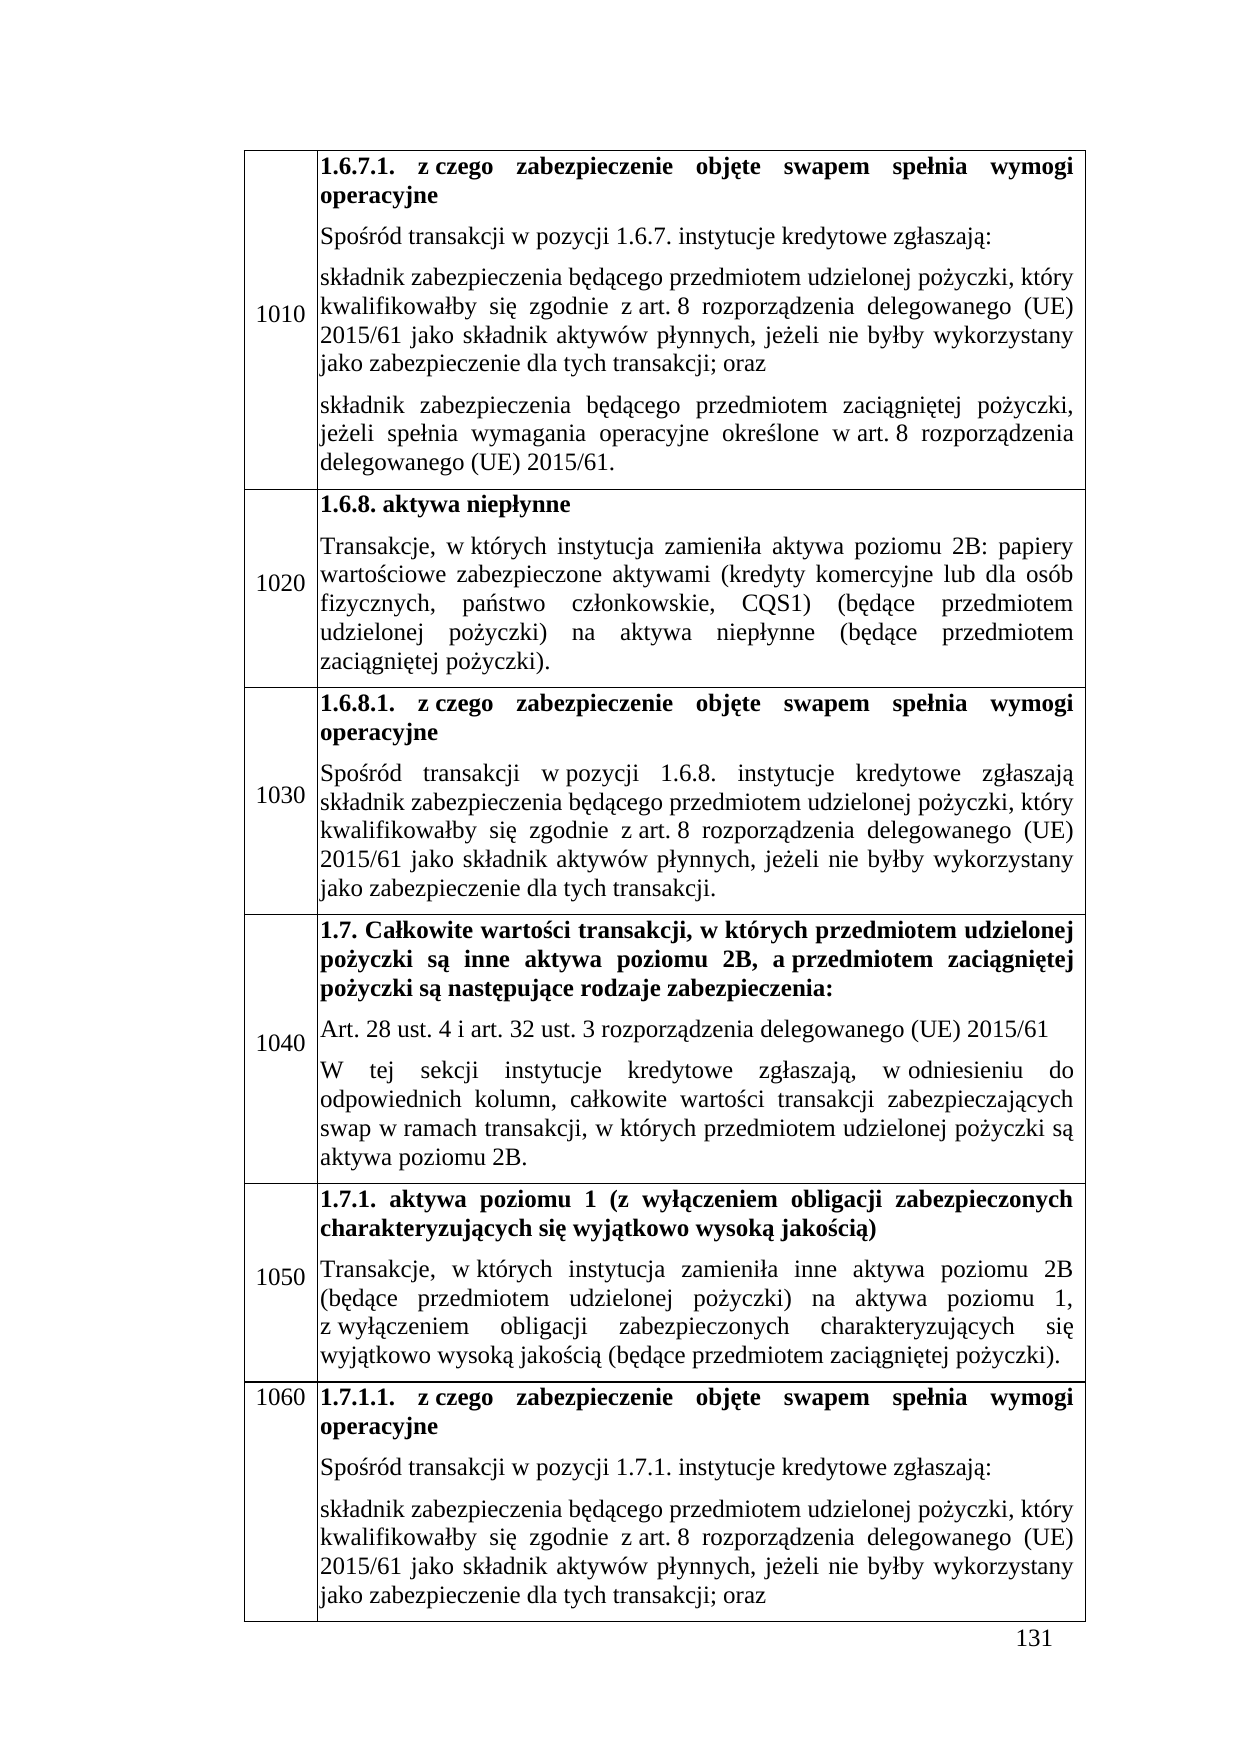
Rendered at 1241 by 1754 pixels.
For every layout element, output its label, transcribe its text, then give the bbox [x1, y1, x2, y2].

table_cell 1030 [245, 688, 317, 914]
table_cell 1040 [245, 915, 317, 1183]
table_cell 1050 [245, 1184, 317, 1381]
table_cell 1020 [245, 490, 317, 687]
table_cell 1.6.7.1. z czego zabezpieczenie objęte swapem spełnia wymogi operacyjne Spośród transakcji w pozycji 1.6.7. instytucje kredytowe zgłaszają: składnik zabezpieczenia będącego przedmiotem udzielonej pożyczki, który kwalifikowałby się zgodnie z art. 8 rozporządzenia delegowanego (UE) 2015/61 jako składnik aktywów płynnych, jeżeli nie byłby wykorzystany jako zabezpieczenie dla tych transakcji; oraz składnik zabezpieczenia będącego przedmiotem zaciągniętej pożyczki, jeżeli spełnia wymagania operacyjne określone w art. 8 rozporządzenia delegowanego (UE) 2015/61. [318, 151, 1085, 488]
table_cell 1.6.8. aktywa niepłynne Transakcje, w których instytucja zamieniła aktywa poziomu 2B: papiery wartościowe zabezpieczone aktywami (kredyty komercyjne lub dla osób fizycznych, państwo członkowskie, CQS1) (będące przedmiotem udzielonej pożyczki) na aktywa niepłynne (będące przedmiotem zaciągniętej pożyczki). [318, 490, 1085, 687]
table_cell 1.6.8.1. z czego zabezpieczenie objęte swapem spełnia wymogi operacyjne Spośród transakcji w pozycji 1.6.8. instytucje kredytowe zgłaszają składnik zabezpieczenia będącego przedmiotem udzielonej pożyczki, który kwalifikowałby się zgodnie z art. 8 rozporządzenia delegowanego (UE) 2015/61 jako składnik aktywów płynnych, jeżeli nie byłby wykorzystany jako zabezpieczenie dla tych transakcji. [318, 688, 1085, 914]
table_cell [318, 1383, 1085, 1621]
table_cell 1.7.1. aktywa poziomu 1 (z wyłączeniem obligacji zabezpieczonych charakteryzujących się wyjątkowo wysoką jakością) Transakcje, w których instytucja zamieniła inne aktywa poziomu 2B (będące przedmiotem udzielonej pożyczki) na aktywa poziomu 1, z wyłączeniem obligacji zabezpieczonych charakteryzujących się wyjątkowo wysoką jakością (będące przedmiotem zaciągniętej pożyczki). [318, 1184, 1085, 1381]
table_cell 1010 [245, 151, 317, 488]
table_cell 1060 [245, 1383, 317, 1621]
table_cell 1.7. Całkowite wartości transakcji, w których przedmiotem udzielonej pożyczki są inne aktywa poziomu 2B, a przedmiotem zaciągniętej pożyczki są następujące rodzaje zabezpieczenia: Art. 28 ust. 4 i art. 32 ust. 3 rozporządzenia delegowanego (UE) 2015/61 W tej sekcji instytucje kredytowe zgłaszają, w odniesieniu do odpowiednich kolumn, całkowite wartości transakcji zabezpieczających swap w ramach transakcji, w których przedmiotem udzielonej pożyczki są aktywa poziomu 2B. [318, 915, 1085, 1183]
